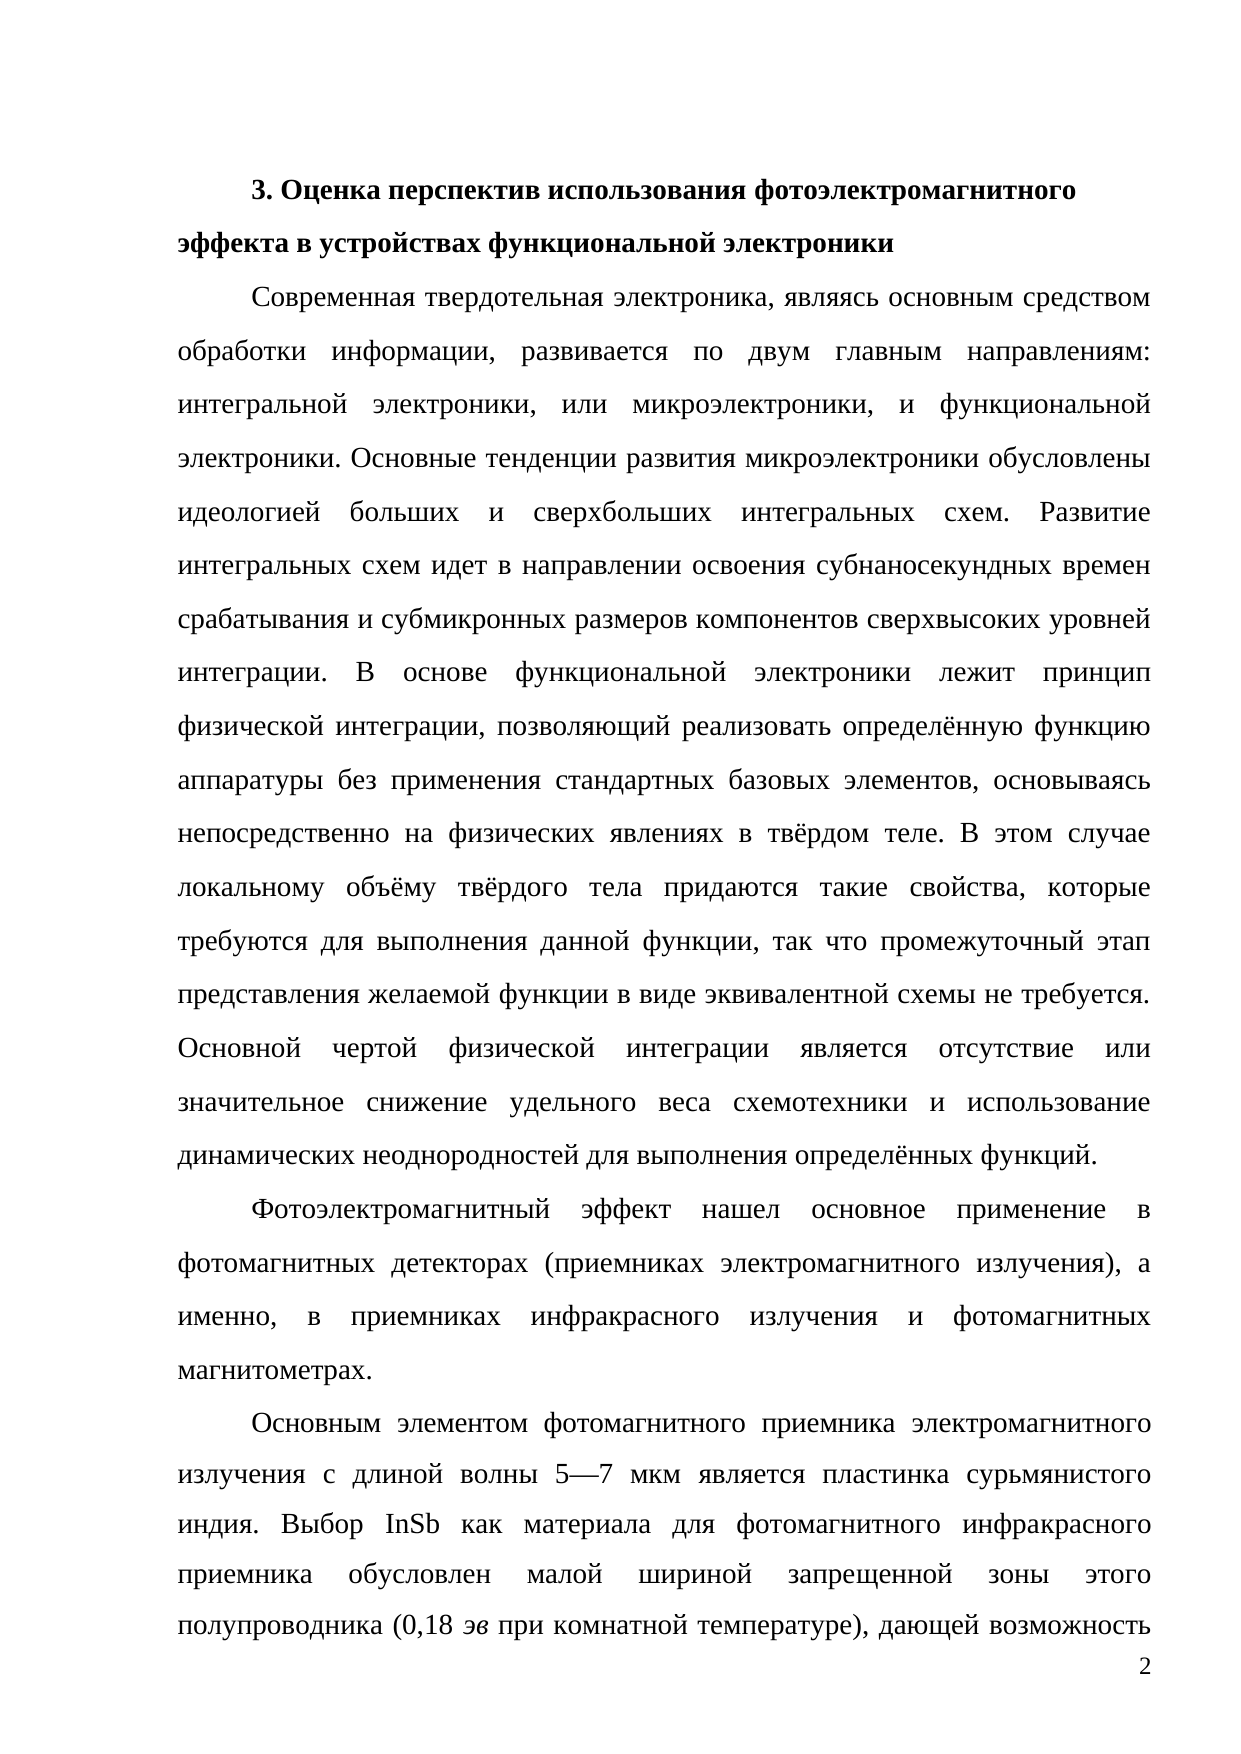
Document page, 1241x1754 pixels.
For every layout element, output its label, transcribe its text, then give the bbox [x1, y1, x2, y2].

text Современная твердотельная электроника, являясь основным средством обработки информации, развивается по двум главным направлениям: интегральной электроники, или микроэлектроники, и функциональной электроники. Основные тенденции развития микроэлектроники обусловлены идеологией больших и сверхбольших интегральных схем. Развитие интегральных схем идет в направлении освоения субнаносекундных времен срабатывания и субмикронных размеров компонентов сверхвысоких уровней интеграции. В основе функциональной электроники лежит принцип физической интеграции, позволяющий реализовать определённую функцию аппаратуры без применения стандартных базовых элементов, основываясь непосредственно на физических явлениях в твёрдом теле. В этом случае локальному объёму твёрдого тела придаются такие свойства, которые требуются для выполнения данной функции, так что промежуточный этап представления желаемой функции в виде эквивалентной схемы не требуется. Основной чертой физической интеграции является отсутствие или значительное снижение удельного веса схемотехники и использование динамических неоднородностей для выполнения определённых функций. [177, 279, 1152, 1171]
text 3. Оценка перспектив использования фотоэлектромагнитного эффекта в устройствах функциональной электроники [177, 172, 1152, 259]
text Фотоэлектромагнитный эффект нашел основное применение в фотомагнитных детекторах (приемниках электромагнитного излучения), а именно, в приемниках инфракрасного излучения и фотомагнитных магнитометрах. [177, 1191, 1152, 1386]
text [177, 1406, 1152, 1640]
